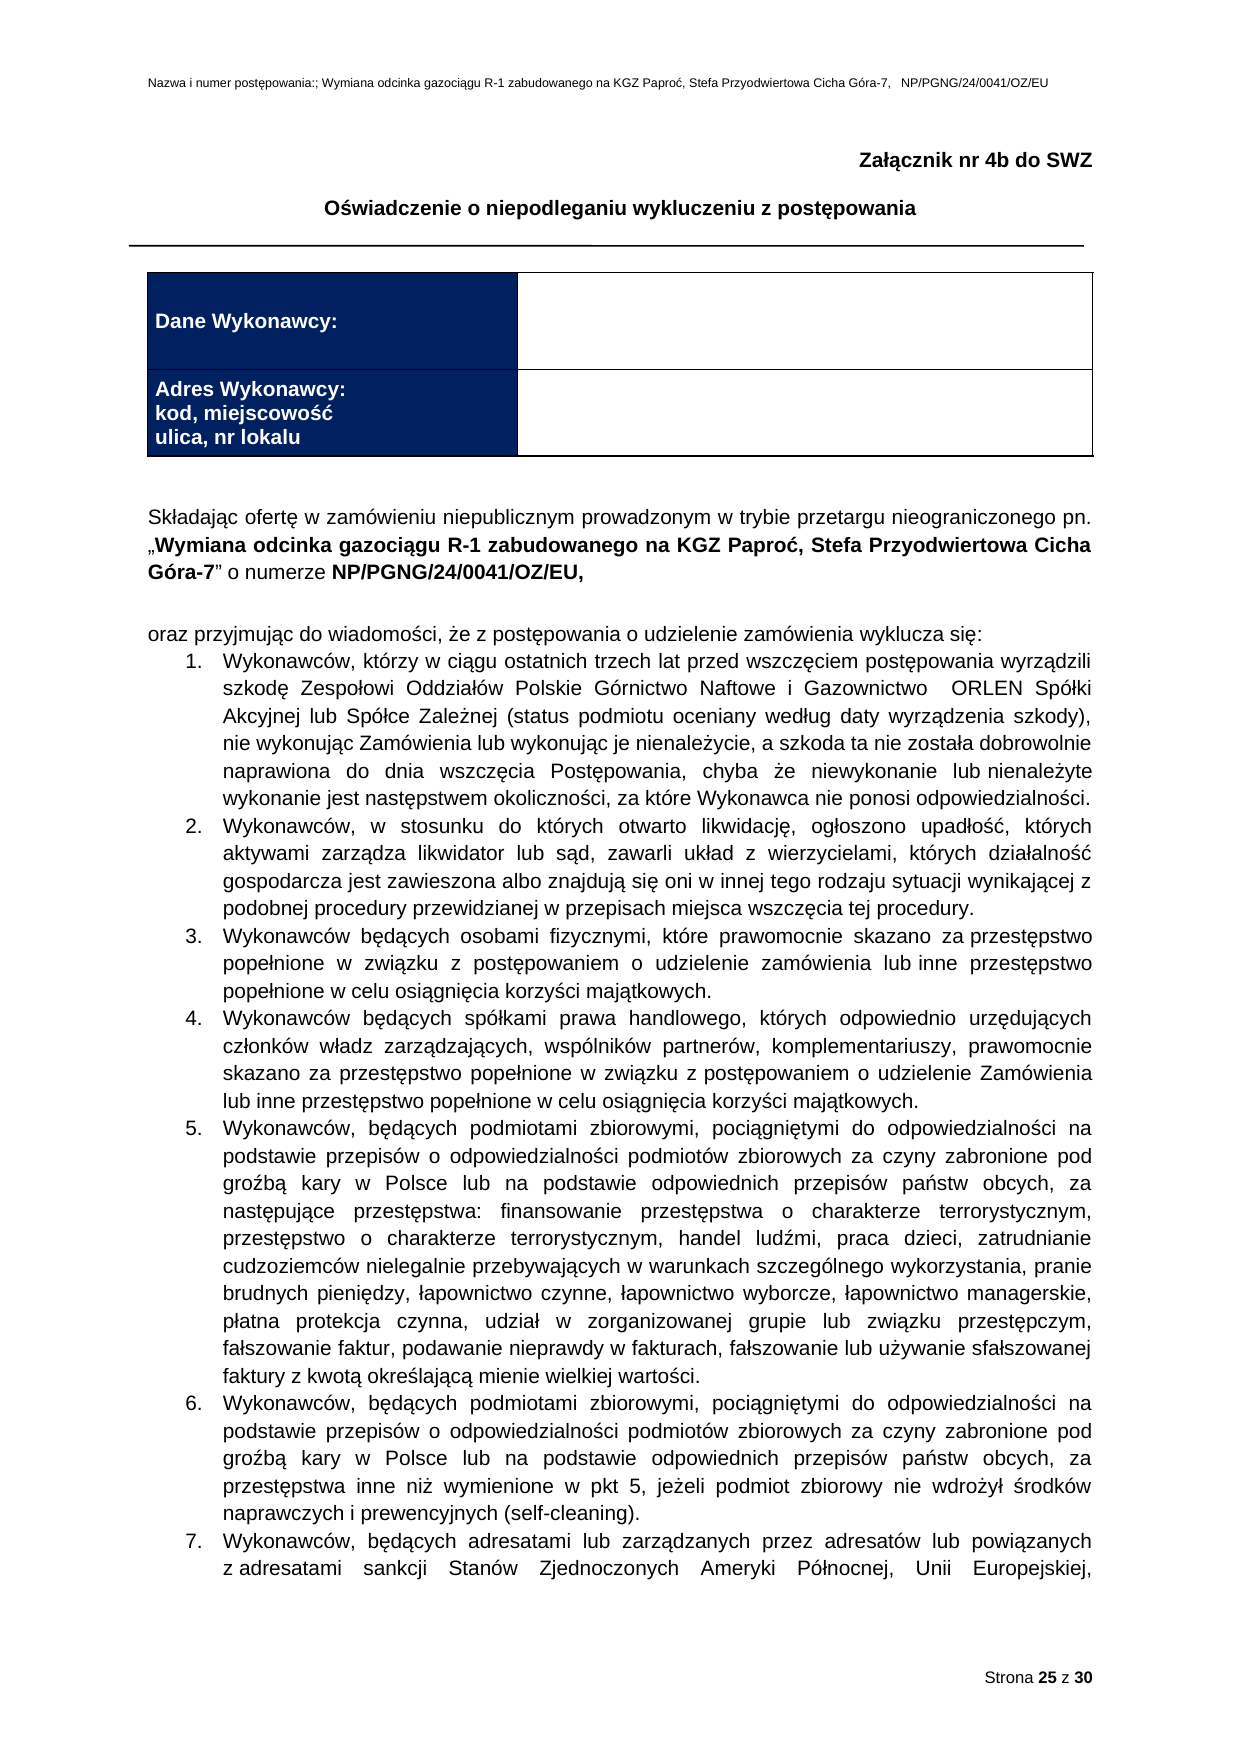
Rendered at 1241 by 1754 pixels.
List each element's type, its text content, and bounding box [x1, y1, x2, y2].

table_cell Adres Wykonawcy: kod, miejscowość ulica, nr lokalu [148, 370, 517, 455]
text Składając ofertę w zamówieniu niepublicznym prowadzonym w trybie przetargu nieograniczonego pn. „Wymiana odcinka gazociągu R-1 zabudowanego na KGZ Paproć, Stefa Przyodwiertowa Cicha Góra-7” o numerze NP/PGNG/24/0041/OZ/EU, [148, 505, 1093, 584]
table_header [518, 273, 1092, 369]
list Wykonawców, będących podmiotami zbiorowymi, pociągniętymi do odpowiedzialności na podstawie przepisów o odpowiedzialności podmiotów zbiorowych za czyny zabronione pod groźbą kary w Polsce lub na podstawie odpowiednich przepisów państw obcych, za następujące przestępstwa: finansowanie przestępstwa o charakterze terrorystycznym, przestępstwo o charakterze terrorystycznym, handel ludźmi, praca dzieci, zatrudnianie cudzoziemców nielegalnie przebywających w warunkach szczególnego wykorzystania, pranie brudnych pieniędzy, łapownictwo czynne, łapownictwo wyborcze, łapownictwo managerskie, płatna protekcja czynna, udział w zorganizowanej grupie lub związku przestępczym, fałszowanie faktur, podawanie nieprawdy w fakturach, fałszowanie lub używanie sfałszowanej faktury z kwotą określającą mienie wielkiej wartości. [185, 1116, 1093, 1387]
list Wykonawców, którzy w ciągu ostatnich trzech lat przed wszczęciem postępowania wyrządzili szkodę Zespołowi Oddziałów Polskie Górnictwo Naftowe i Gazownictwo ORLEN Spółki Akcyjnej lub Spółce Zależnej (status podmiotu oceniany według daty wyrządzenia szkody), nie wykonując Zamówienia lub wykonując je nienależycie, a szkoda ta nie została dobrowolnie naprawiona do dnia wszczęcia Postępowania, chyba że niewykonanie lub nienależyte wykonanie jest następstwem okoliczności, za które Wykonawca nie ponosi odpowiedzialności. [185, 648, 1093, 810]
list Wykonawców będących osobami fizycznymi, które prawomocnie skazano za przestępstwo popełnione w związku z postępowaniem o udzielenie zamówienia lub inne przestępstwo popełnione w celu osiągnięcia korzyści majątkowych. [185, 923, 1093, 1002]
list Wykonawców, będących podmiotami zbiorowymi, pociągniętymi do odpowiedzialności na podstawie przepisów o odpowiedzialności podmiotów zbiorowych za czyny zabronione pod groźbą kary w Polsce lub na podstawie odpowiednich przepisów państw obcych, za przestępstwa inne niż wymienione w pkt 5, jeżeli podmiot zbiorowy nie wdrożył środków naprawczych i prewencyjnych (self-cleaning). [185, 1391, 1093, 1525]
list Wykonawców będących spółkami prawa handlowego, których odpowiednio urzędujących członków władz zarządzających, wspólników partnerów, komplementariuszy, prawomocnie skazano za przestępstwo popełnione w związku z postępowaniem o udzielenie Zamówienia lub inne przestępstwo popełnione w celu osiągnięcia korzyści majątkowych. [185, 1006, 1093, 1112]
table_header Dane Wykonawcy: [148, 273, 517, 369]
text Załącznik nr 4b do SWZ [148, 148, 1093, 172]
text oraz przyjmując do wiadomości, że z postępowania o udzielenie zamówienia wyklucza się: [148, 615, 1093, 648]
text Oświadczenie o niepodleganiu wykluczeniu z postępowania [148, 196, 1093, 220]
list Wykonawców, w stosunku do których otwarto likwidację, ogłoszono upadłość, których aktywami zarządza likwidator lub sąd, zawarli układ z wierzycielami, których działalność gospodarcza jest zawieszona albo znajdują się oni w innej tego rodzaju sytuacji wynikającej z podobnej procedury przewidzianej w przepisach miejsca wszczęcia tej procedury. [185, 813, 1093, 920]
table_cell [518, 370, 1092, 455]
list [185, 1528, 1093, 1580]
